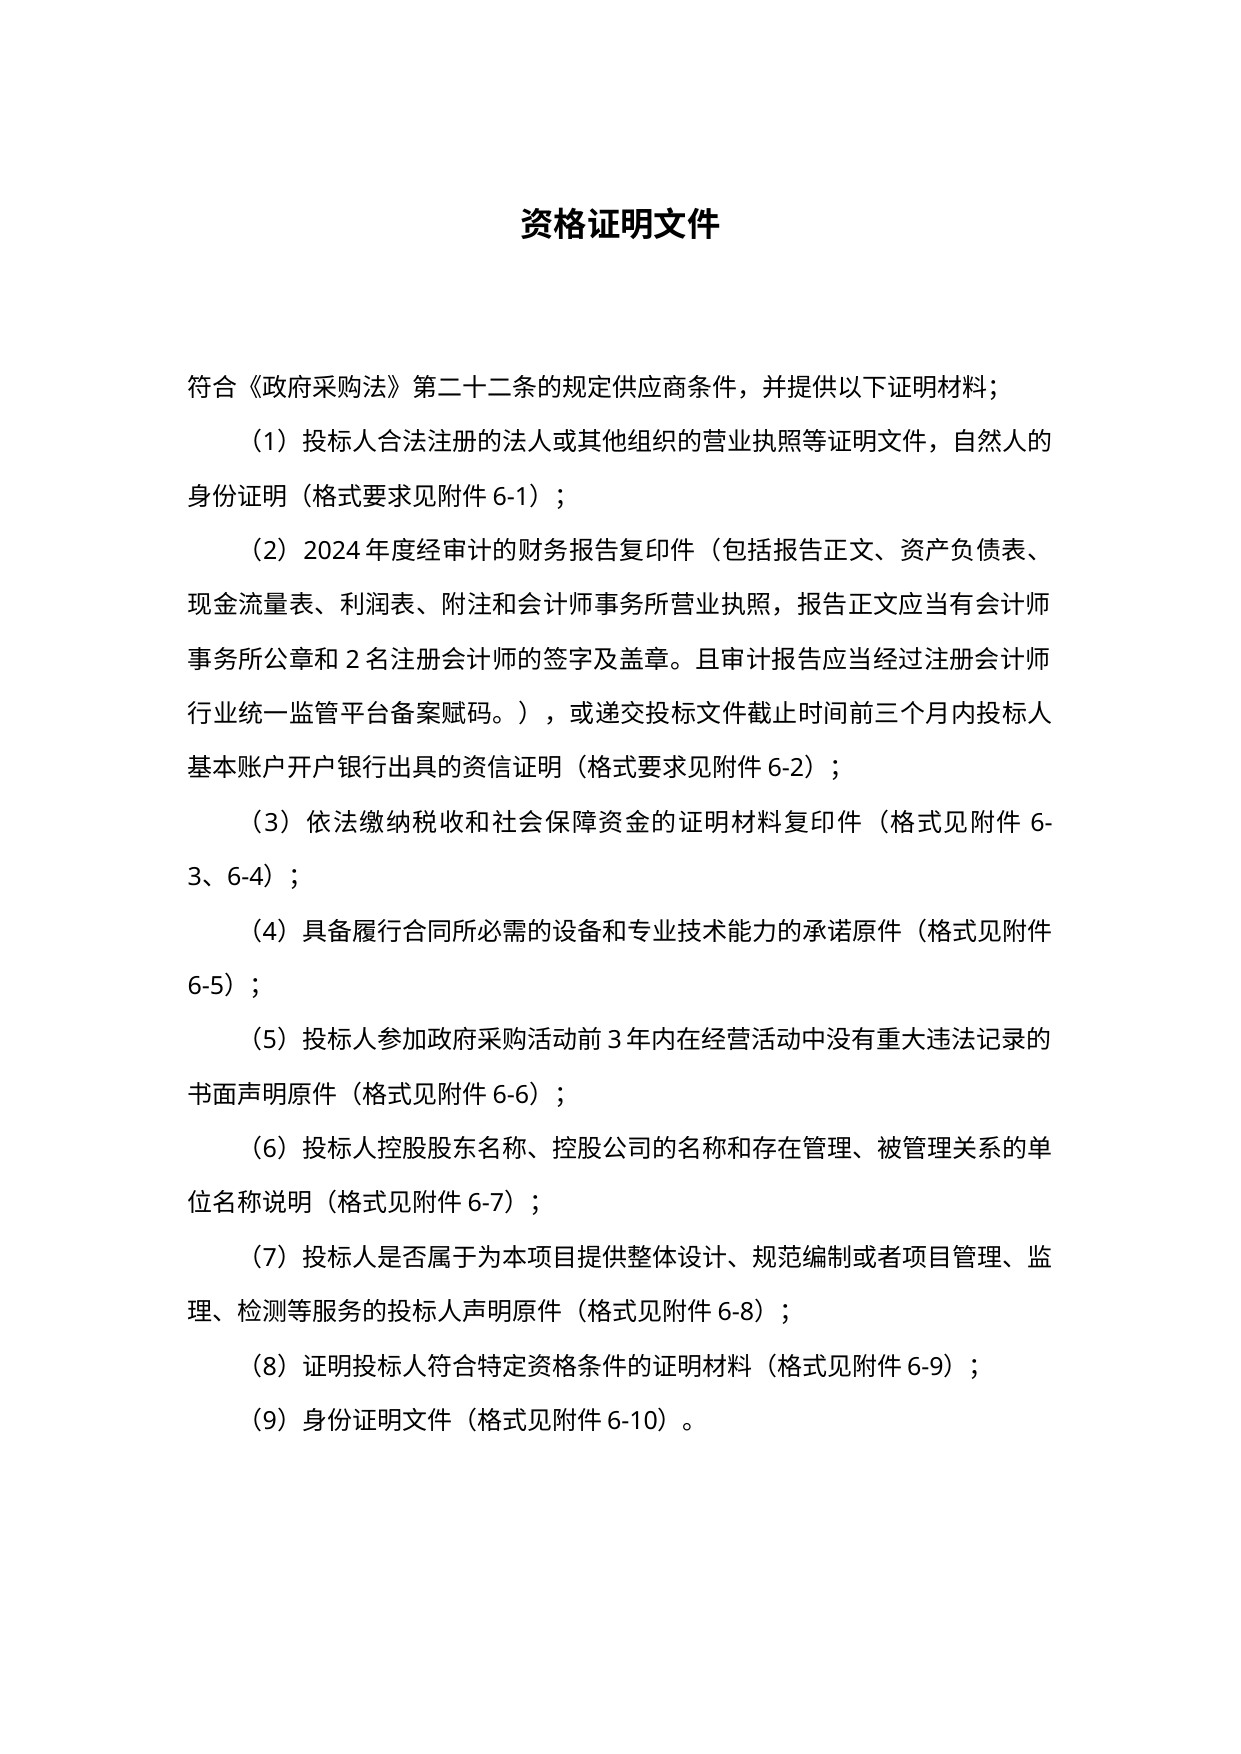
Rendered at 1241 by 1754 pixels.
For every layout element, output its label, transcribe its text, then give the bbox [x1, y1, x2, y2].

text （5）投标人参加政府采购活动前3年内在经营活动中没有重大违法记录的书面声明原件（格式见附件6-6）； [187, 1020, 1053, 1110]
text （9）身份证明文件（格式见附件6-10）。 [187, 1400, 1053, 1437]
text （1）投标人合法注册的法人或其他组织的营业执照等证明文件，自然人的身份证明（格式要求见附件6-1）； [187, 422, 1053, 512]
text （8）证明投标人符合特定资格条件的证明材料（格式见附件6-9）； [187, 1346, 1053, 1382]
text 符合《政府采购法》第二十二条的规定供应商条件，并提供以下证明材料； [187, 367, 1053, 403]
text （3）依法缴纳税收和社会保障资金的证明材料复印件（格式见附件6-3、6-4）； [187, 802, 1053, 893]
text （2）2024年度经审计的财务报告复印件（包括报告正文、资产负债表、现金流量表、利润表、附注和会计师事务所营业执照，报告正文应当有会计师事务所公章和2名注册会计师的签字及盖章。且审计报告应当经过注册会计师行业统一监管平台备案赋码。），或递交投标文件截止时间前三个月内投标人基本账户开户银行出具的资信证明（格式要求见附件6-2）； [187, 530, 1053, 784]
text （6）投标人控股股东名称、控股公司的名称和存在管理、被管理关系的单位名称说明（格式见附件6-7）； [187, 1128, 1053, 1219]
subtitle 资格证明文件 [187, 189, 1053, 254]
text （7）投标人是否属于为本项目提供整体设计、规范编制或者项目管理、监理、检测等服务的投标人声明原件（格式见附件6-8）； [187, 1237, 1053, 1328]
text （4）具备履行合同所必需的设备和专业技术能力的承诺原件（格式见附件6-5）； [187, 911, 1053, 1002]
